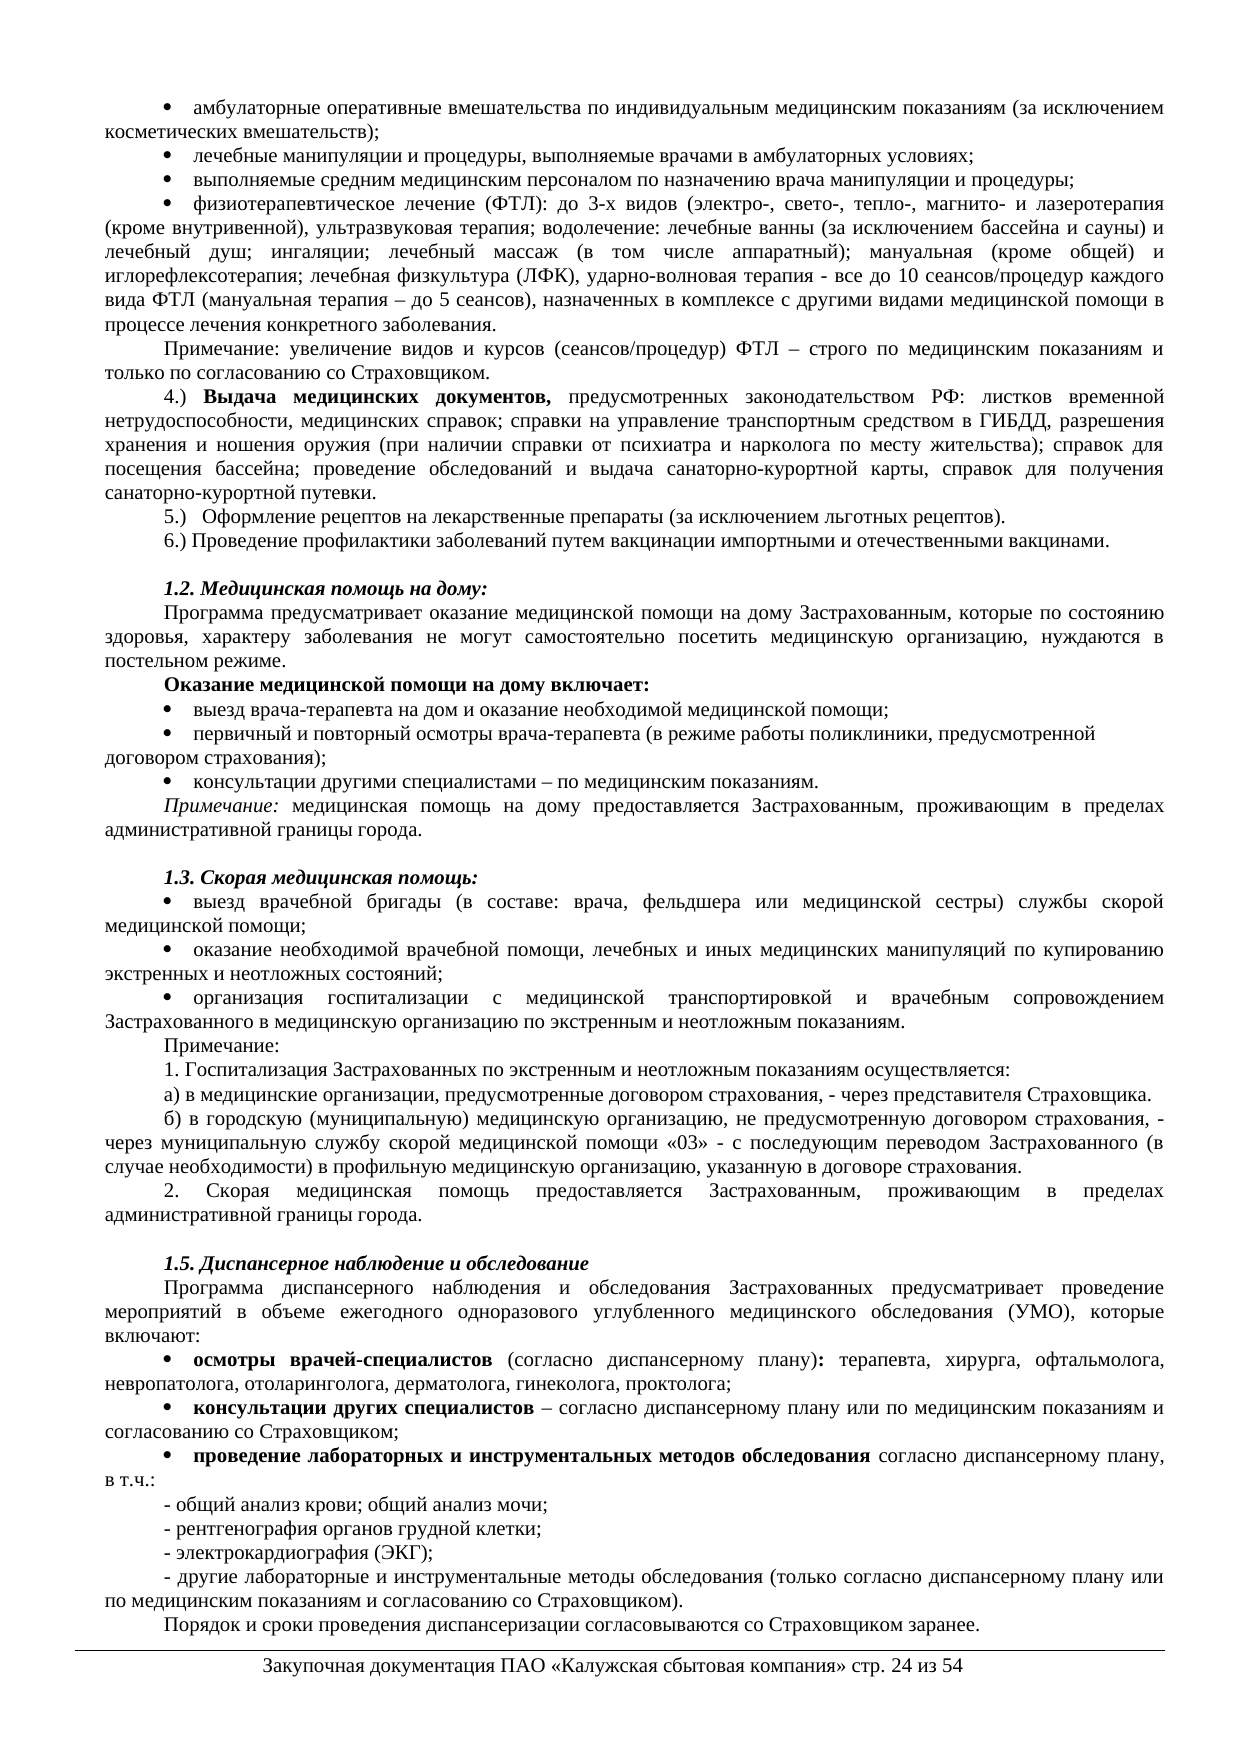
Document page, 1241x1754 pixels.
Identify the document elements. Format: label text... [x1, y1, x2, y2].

list выезд врачебной бригады (в составе: врача, фельдшера или медицинской сестры) службы скорой медицинской помощи; [104, 889, 1165, 937]
text 1.3. Скорая медицинская помощь: [104, 865, 1165, 889]
text - общий анализ крови; общий анализ мочи; [104, 1491, 1165, 1516]
list осмотры врачей-специалистов (согласно диспансерному плану): терапевта, хирурга, офтальмолога, невропатолога, отоларинголога, дерматолога, гинеколога, проктолога; [104, 1347, 1165, 1395]
list организация госпитализации с медицинской транспортировкой и врачебным сопровождением Застрахованного в медицинскую организацию по экстренным и неотложным показаниям. [104, 985, 1165, 1033]
text 5.) Оформление рецептов на лекарственные препараты (за исключением льготных рецептов). [104, 504, 1165, 528]
text - другие лабораторные и инструментальные методы обследования (только согласно диспансерному плану или по медицинским показаниям и согласованию со Страховщиком). [104, 1564, 1165, 1612]
text - рентгенография органов грудной клетки; [104, 1516, 1165, 1539]
text Программа диспансерного наблюдения и обследования Застрахованных предусматривает проведение мероприятий в объеме ежегодного одноразового углубленного медицинского обследования (УМО), которые включают: [104, 1275, 1165, 1347]
text а) в медицинские организации, предусмотренные договором страхования, - через представителя Страховщика. [104, 1081, 1165, 1106]
text - электрокардиография (ЭКГ); [104, 1539, 1165, 1564]
list консультации других специалистов – согласно диспансерному плану или по медицинским показаниям и согласованию со Страховщиком; [104, 1395, 1165, 1443]
list выполняемые средним медицинским персоналом по назначению врача манипуляции и процедуры; [104, 167, 1165, 191]
text Примечание: [104, 1033, 1165, 1057]
list лечебные манипуляции и процедуры, выполняемые врачами в амбулаторных условиях; [104, 143, 1165, 167]
text 1.2. Медицинская помощь на дому: [104, 576, 1165, 600]
text Примечание: увеличение видов и курсов (сеансов/процедур) ФТЛ – строго по медицинским показаниям и только по согласованию со Страховщиком. [104, 336, 1165, 384]
text Программа предусматривает оказание медицинской помощи на дому Застрахованным, которые по состоянию здоровья, характеру заболевания не могут самостоятельно посетить медицинскую организацию, нуждаются в постельном режиме. [104, 600, 1165, 672]
list оказание необходимой врачебной помощи, лечебных и иных медицинских манипуляций по купированию экстренных и неотложных состояний; [104, 937, 1165, 985]
list первичный и повторный осмотры врача-терапевта (в режиме работы поликлиники, предусмотренной договором страхования); [104, 721, 1165, 769]
list проведение лабораторных и инструментальных методов обследования согласно диспансерному плану, в т.ч.: [104, 1443, 1165, 1491]
text 4.) Выдача медицинских документов, предусмотренных законодательством РФ: листков временной нетрудоспособности, медицинских справок; справки на управление транспортным средством в ГИБДД, разрешения хранения и ношения оружия (при наличии справки от психиатра и нарколога по месту жительства); справок для посещения бассейна; проведение обследований и выдача санаторно-курортной карты, справок для получения санаторно-курортной путевки. [104, 384, 1165, 504]
text 1.5. Диспансерное наблюдение и обследование [104, 1251, 1165, 1275]
text Оказание медицинской помощи на дому включает: [104, 672, 1165, 696]
text б) в городскую (муниципальную) медицинскую организацию, не предусмотренную договором страхования, - через муниципальную службу скорой медицинской помощи «03» - с последующим переводом Застрахованного (в случае необходимости) в профильную медицинскую организацию, указанную в договоре страхования. [104, 1106, 1165, 1178]
text 6.) Проведение профилактики заболеваний путем вакцинации импортными и отечественными вакцинами. [104, 528, 1165, 552]
text Порядок и сроки проведения диспансеризации согласовываются со Страховщиком заранее. [104, 1612, 1165, 1636]
list амбулаторные оперативные вмешательства по индивидуальным медицинским показаниям (за исключением косметических вмешательств); [104, 95, 1165, 143]
list физиотерапевтическое лечение (ФТЛ): до 3-х видов (электро-, свето-, тепло-, магнито- и лазеротерапия (кроме внутривенной), ультразвуковая терапия; водолечение: лечебные ванны (за исключением бассейна и сауны) и лечебный душ; ингаляции; лечебный массаж (в том числе аппаратный); мануальная (кроме общей) и иглорефлексотерапия; лечебная физкультура (ЛФК), ударно-волновая терапия - все до 10 сеансов/процедур каждого вида ФТЛ (мануальная терапия – до 5 сеансов), назначенных в комплексе с другими видами медицинской помощи в процессе лечения конкретного заболевания. [104, 191, 1165, 336]
text 2. Скорая медицинская помощь предоставляется Застрахованным, проживающим в пределах административной границы города. [104, 1178, 1165, 1226]
text 1. Госпитализация Застрахованных по экстренным и неотложным показаниям осуществляется: [104, 1057, 1165, 1081]
list консультации другими специалистами – по медицинским показаниям. [104, 769, 1165, 793]
list выезд врача-терапевта на дом и оказание необходимой медицинской помощи; [104, 696, 1165, 721]
text Примечание: медицинская помощь на дому предоставляется Застрахованным, проживающим в пределах административной границы города. [104, 793, 1165, 841]
